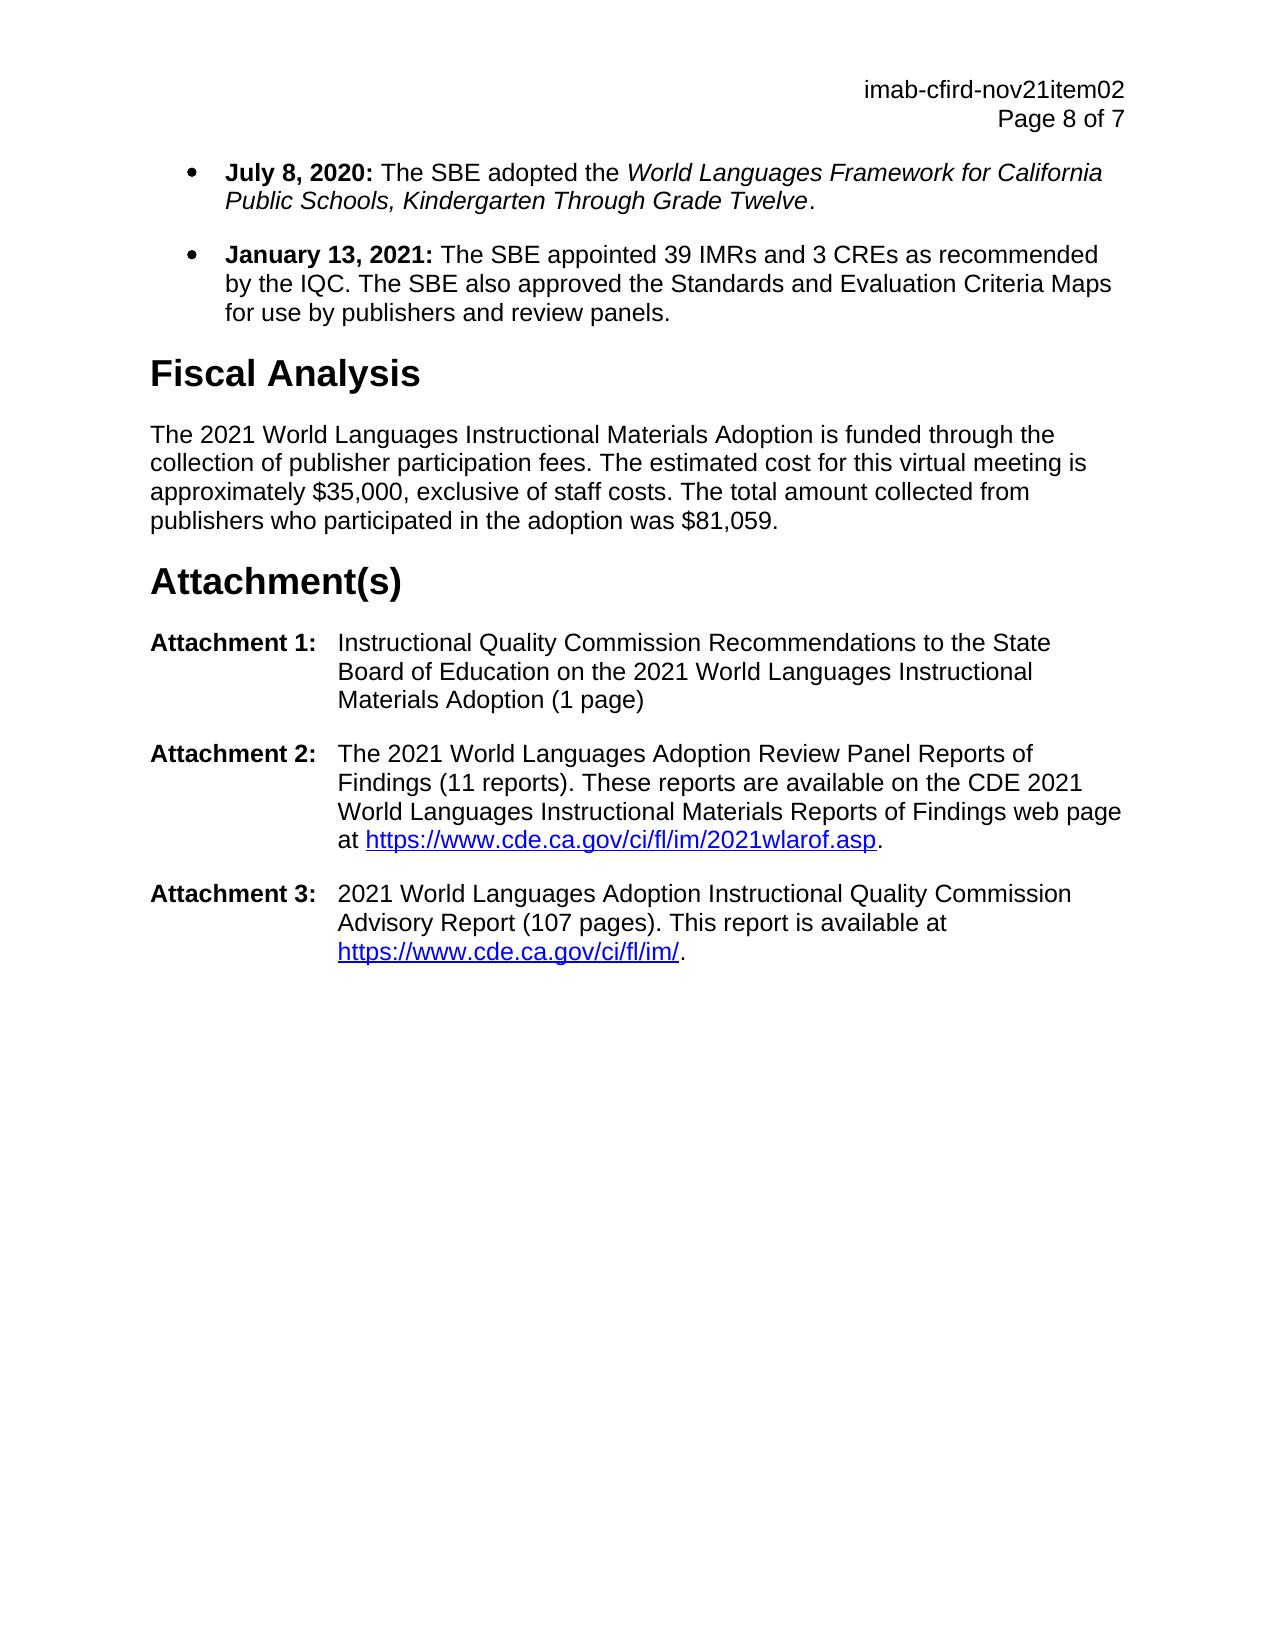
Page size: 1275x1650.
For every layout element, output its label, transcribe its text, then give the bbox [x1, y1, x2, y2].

subtitle Fiscal Analysis [150, 351, 1125, 394]
text The 2021 World Languages Instructional Materials Adoption is funded through the collection of publisher participation fees. The estimated cost for this virtual meeting is approximately $35,000, exclusive of staff costs. The total amount collected from publishers who participated in the adoption was $81,059. [150, 419, 1125, 534]
list January 13, 2021: The SBE appointed 39 IMRs and 3 CREs as recommended by the IQC. The SBE also approved the Standards and Evaluation Criteria Maps for use by publishers and review panels. [187, 240, 1125, 326]
subtitle Attachment(s) [150, 559, 1125, 603]
text Attachment 1: Instructional Quality Commission Recommendations to the State Board of Education on the 2021 World Languages Instructional Materials Adoption (1 page) [150, 628, 1125, 714]
list July 8, 2020: The SBE adopted the World Languages Framework for California Public Schools, Kindergarten Through Grade Twelve. [187, 157, 1125, 215]
text Attachment 3: 2021 World Languages Adoption Instructional Quality Commission Advisory Report (107 pages). This report is available at https://www.cde.ca.gov/ci/fl/im/. [150, 879, 1125, 965]
text Attachment 2: The 2021 World Languages Adoption Review Panel Reports of Findings (11 reports). These reports are available on the CDE 2021 World Languages Instructional Materials Reports of Findings web page at https://www.cde.ca.gov/ci/fl/im/2021wlarof.asp. [150, 739, 1125, 854]
